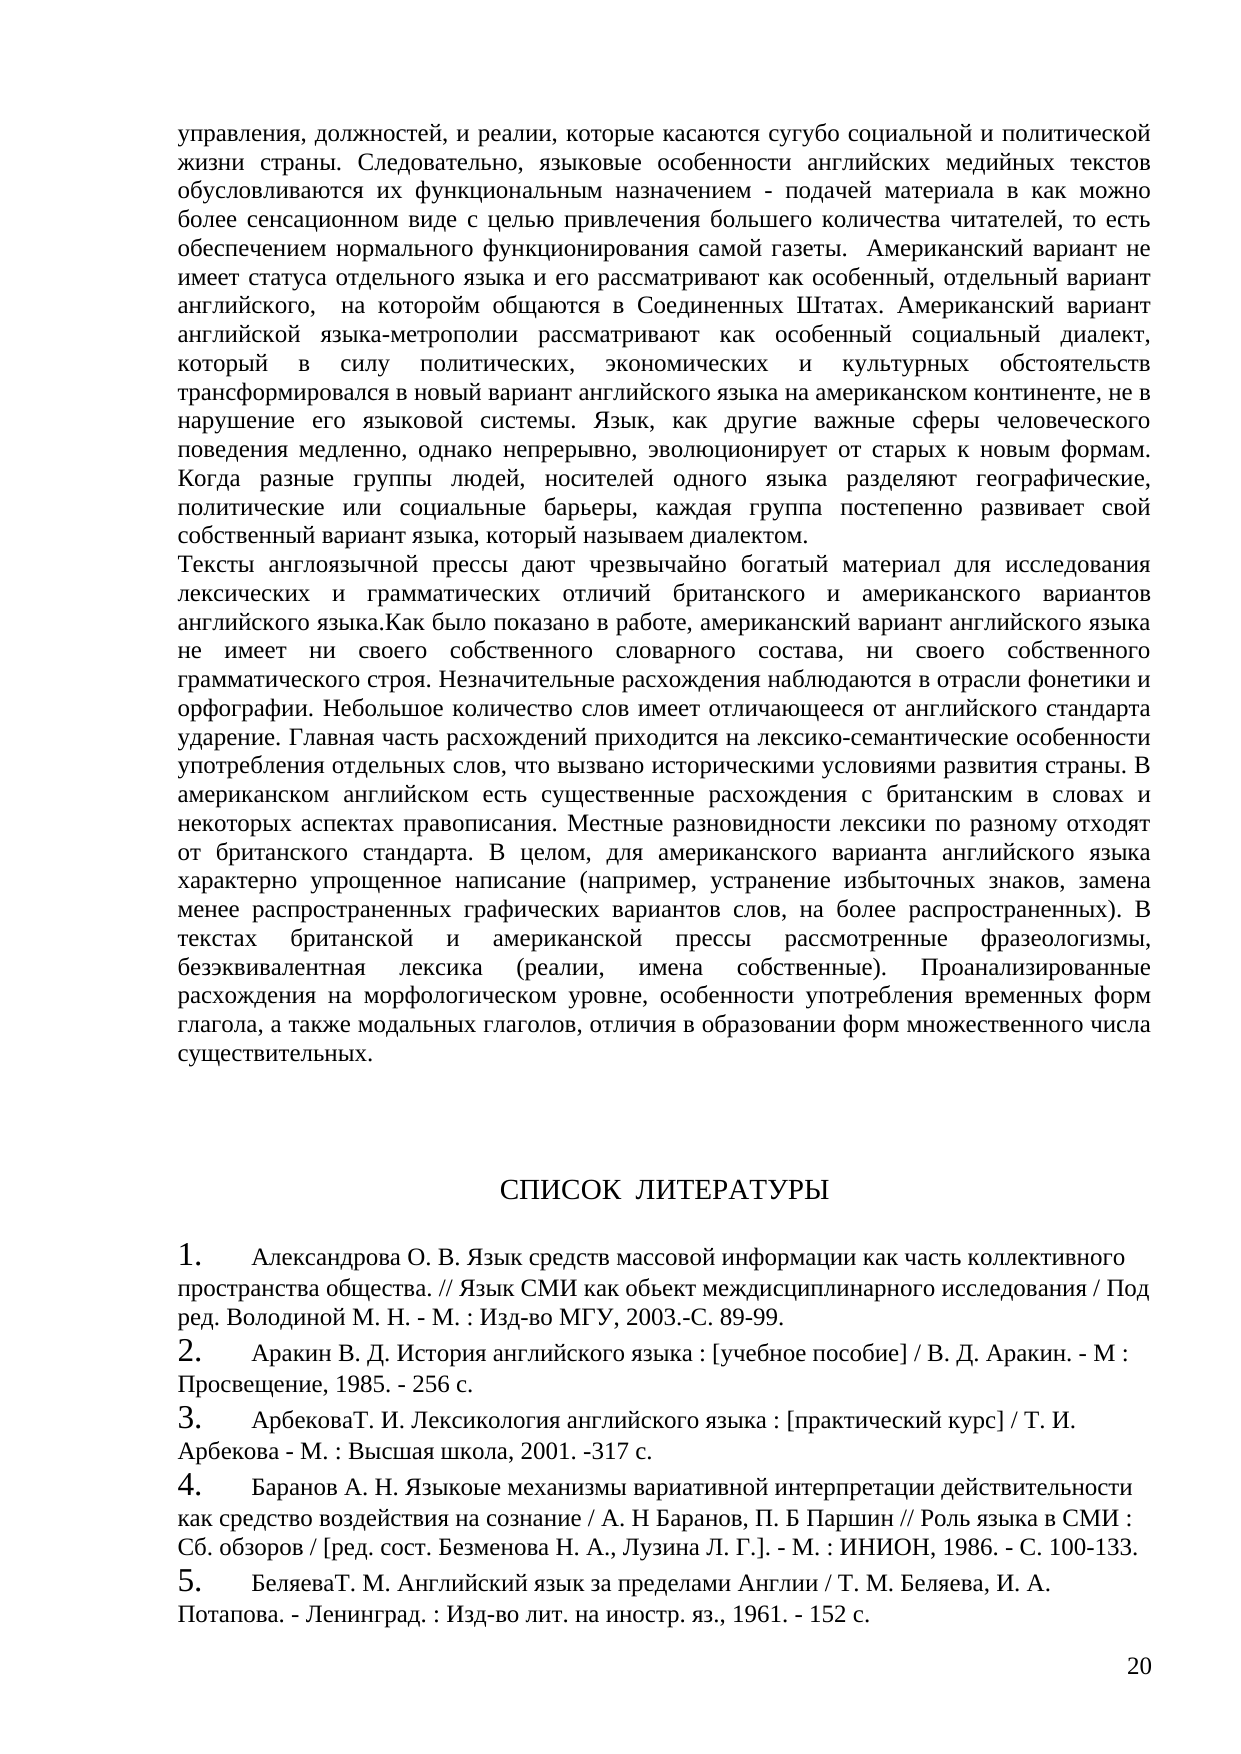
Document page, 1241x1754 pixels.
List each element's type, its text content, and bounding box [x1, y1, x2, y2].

list БеляеваТ. М. Английский язык за пределами Англии / Т. М. Беляева, И. А. Потапова. - Ленинград. : Изд-во лит. на иностр. яз., 1961. - 152 с. [177, 1560, 1152, 1627]
list Баранов А. Н. Языкоые механизмы вариативной интерпретации действительности как средство воздействия на сознание / А. Н Баранов, П. Б Паршин // Роль языка в СМИ : Сб. обзоров / [ред. сост. Безменова Н. А., Лузина Л. Г.]. - М. : ИНИОН, 1986. - С. 100-133. [177, 1464, 1152, 1560]
list АрбековаТ. И. Лексикология английского языка : [практический курс] / Т. И. Арбекова - М. : Высшая школа, 2001. -317 с. [177, 1397, 1152, 1464]
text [177, 118, 1152, 549]
list Александрова О. В. Язык средств массовой информации как часть коллективного пространства общества. // Язык СМИ как обьект междисциплинарного исследования / Под ред. Володиной М. Н. - М. : Изд-во МГУ, 2003.-С. 89-99. [177, 1234, 1152, 1330]
list Аракин В. Д. История английского языка : [учебное пособие] / В. Д. Аракин. - М : Просвещение, 1985. - 256 с. [177, 1330, 1152, 1397]
text СПИСОК ЛИТЕРАТУРЫ [177, 1172, 1152, 1206]
text Тексты англоязычной прессы дают чрезвычайно богатый материал для исследования лексических и грамматических отличий британского и американского вариантов английского языка.Как было показано в работе, американский вариант английского языка не имеет ни своего собственного словарного состава, ни своего собственного грамматического строя. Незначительные расхождения наблюдаются в отрасли фонетики и орфографии. Небольшое количество слов имеет отличающееся от английского стандарта ударение. Главная часть расхождений приходится на лексико-семантические особенности употребления отдельных слов, что вызвано историческими условиями развития страны. В американском английском есть существенные расхождения с британским в словах и некоторых аспектах правописания. Местные разновидности лексики по разному отходят от британского стандарта. В целом, для американского варианта английского языка характерно упрощенное написание (например, устранение избыточных знаков, замена менее распространенных графических вариантов слов, на более распространенных). В текстах британской и американской прессы рассмотренные фразеологизмы, безэквивалентная лексика (реалии, имена собственные). Проанализированные расхождения на морфологическом уровне, особенности употребления временных форм глагола, а также модальных глаголов, отличия в образовании форм множественного числа существительных. [177, 549, 1152, 1067]
